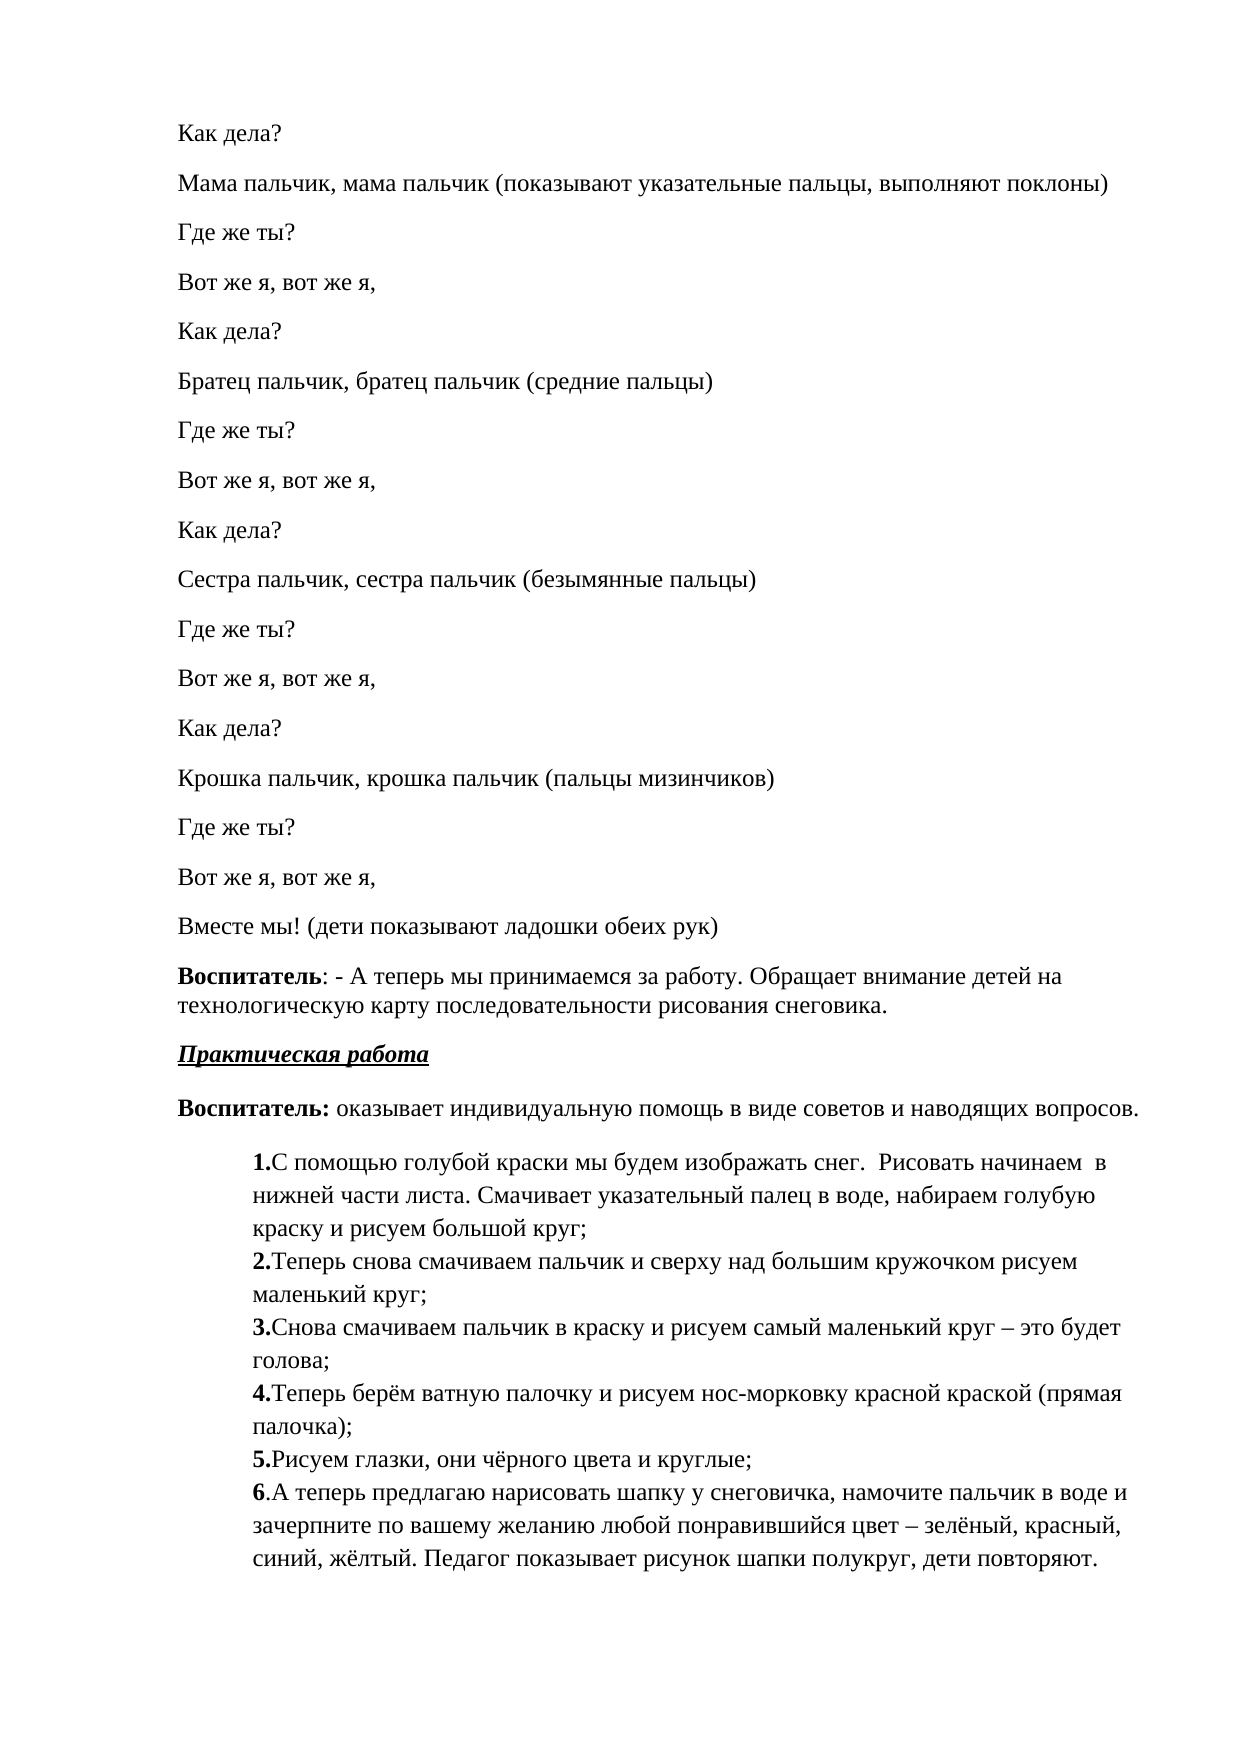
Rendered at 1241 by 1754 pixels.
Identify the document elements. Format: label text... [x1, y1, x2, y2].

text Где же ты? [177, 812, 1152, 841]
list 3.Снова смачиваем пальчик в краску и рисуем самый маленький круг – это будет голова; [252, 1312, 1152, 1374]
text Практическая работа [177, 1039, 1152, 1068]
list 1.С помощью голубой краски мы будем изображать снег. Рисовать начинаем в нижней части листа. Смачивает указательный палец в воде, набираем голубую краску и рисуем большой круг; [252, 1147, 1152, 1242]
list 4.Теперь берём ватную палочку и рисуем нос-морковку красной краской (прямая палочка); [252, 1378, 1152, 1440]
text Воспитатель: оказывает индивидуальную помощь в виде советов и наводящих вопросов. [177, 1093, 1152, 1122]
text Вот же я, вот же я, [177, 862, 1152, 891]
text Вот же я, вот же я, [177, 267, 1152, 296]
text Как дела? [177, 118, 1152, 147]
text Братец пальчик, братец пальчик (средние пальцы) [177, 366, 1152, 395]
text Где же ты? [177, 217, 1152, 246]
text Где же ты? [177, 614, 1152, 643]
text Вот же я, вот же я, [177, 465, 1152, 494]
text Крошка пальчик, крошка пальчик (пальцы мизинчиков) [177, 763, 1152, 791]
text Где же ты? [177, 416, 1152, 444]
text Вместе мы! (дети показывают ладошки обеих рук) [177, 911, 1152, 940]
list 5.Рисуем глазки, они чёрного цвета и круглые; [252, 1444, 1152, 1473]
text Сестра пальчик, сестра пальчик (безымянные пальцы) [177, 564, 1152, 593]
text Как дела? [177, 515, 1152, 543]
text Мама пальчик, мама пальчик (показывают указательные пальцы, выполняют поклоны) [177, 168, 1152, 196]
text Вот же я, вот же я, [177, 663, 1152, 692]
list 2.Теперь снова смачиваем пальчик и сверху над большим кружочком рисуем маленький круг; [252, 1246, 1152, 1308]
list 6.А теперь предлагаю нарисовать шапку у снеговичка, намочите пальчик в воде и зачерпните по вашему желанию любой понравившийся цвет – зелёный, красный, синий, жёлтый. Педагог показывает рисунок шапки полукруг, дети повторяют. [252, 1477, 1152, 1572]
text Как дела? [177, 316, 1152, 345]
text Как дела? [177, 713, 1152, 742]
text Воспитатель: - А теперь мы принимаемся за работу. Обращает внимание детей на технологическую карту последовательности рисования снеговика. [177, 961, 1152, 1018]
